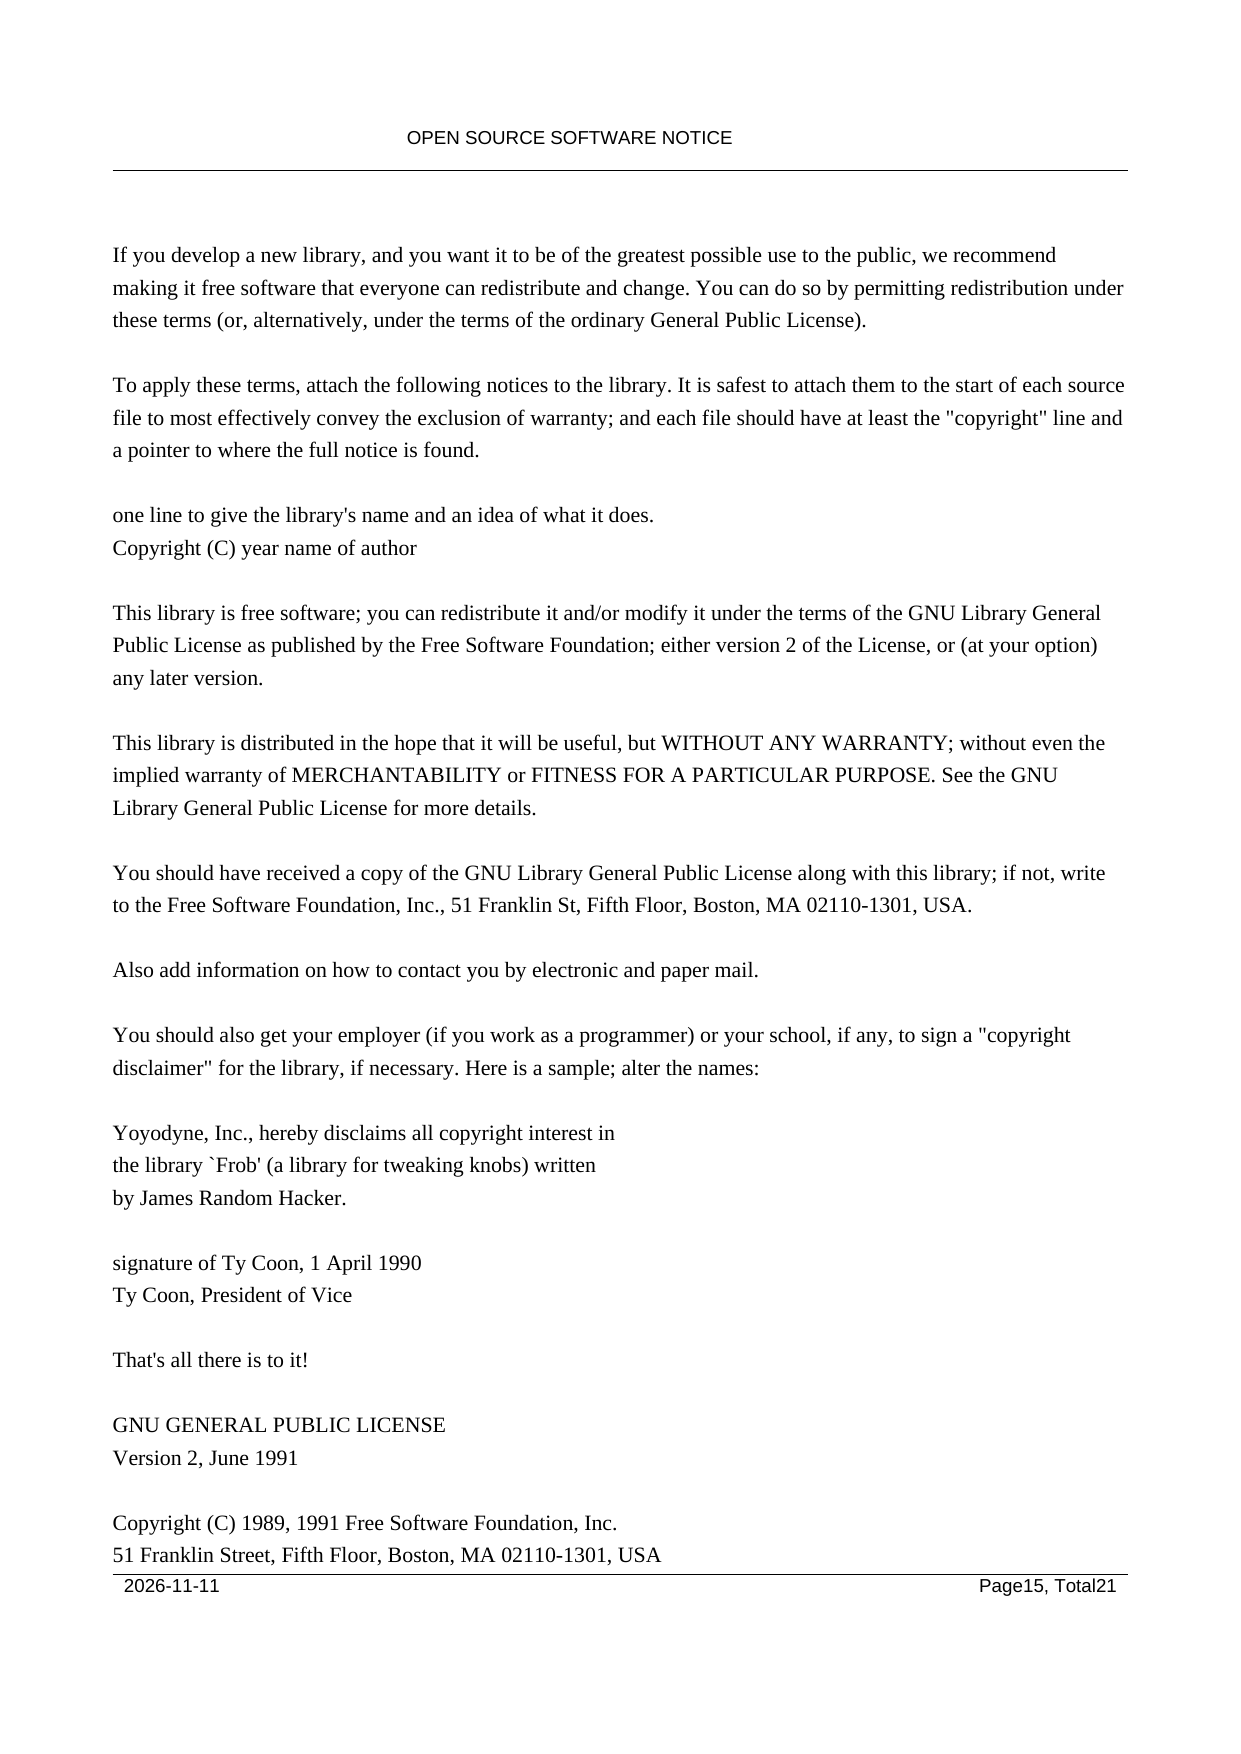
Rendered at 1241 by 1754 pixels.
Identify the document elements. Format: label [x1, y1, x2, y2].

text [112, 206, 1128, 1571]
